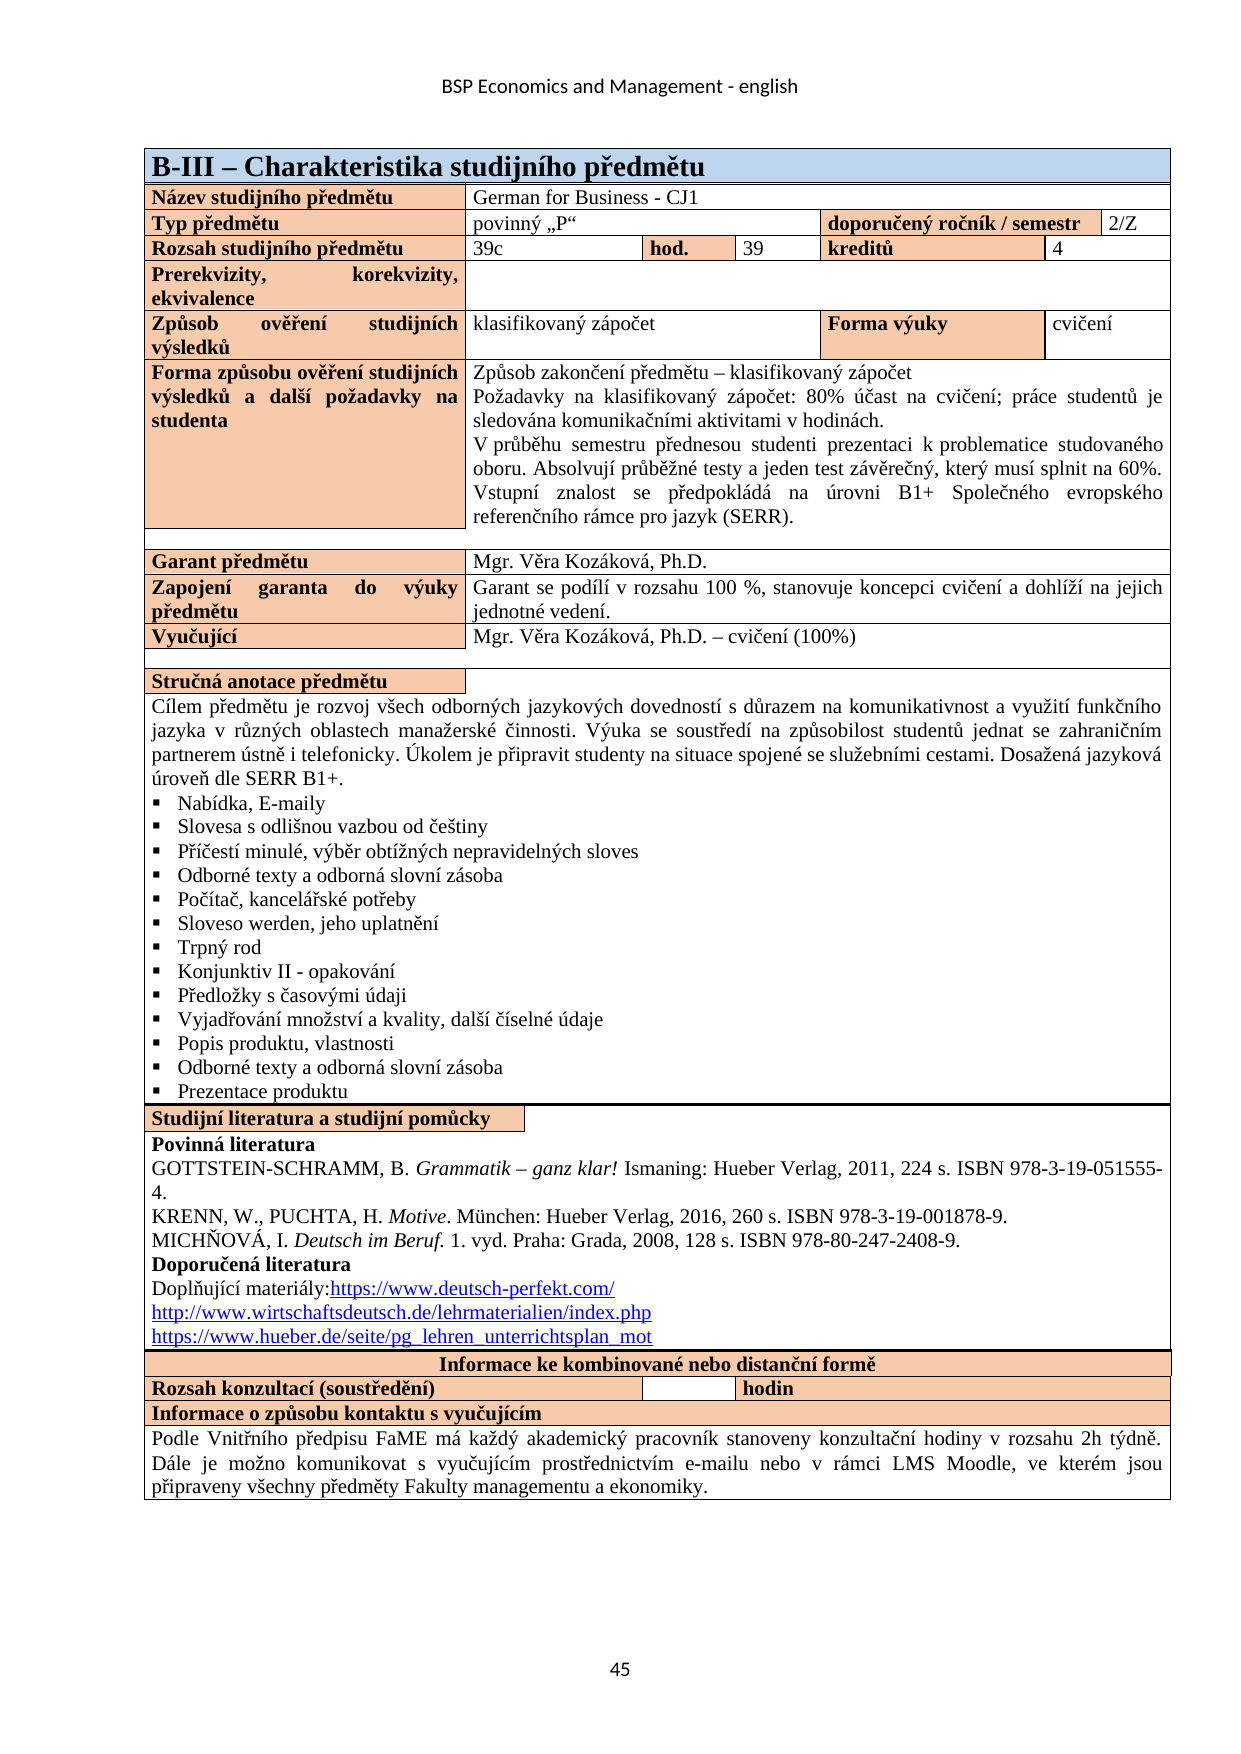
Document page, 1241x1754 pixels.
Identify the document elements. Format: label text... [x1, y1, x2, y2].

table_cell Forma způsobu ověření studijních výsledků a další požadavky na studenta [145, 360, 465, 528]
table_cell Typ předmětu [145, 210, 465, 235]
table_cell Rozsah studijního předmětu [145, 236, 465, 260]
table_cell Prerekvizity, korekvizity, ekvivalence [145, 261, 465, 309]
table_cell [466, 261, 1170, 309]
table_cell Způsob zakončení předmětu – klasifikovaný zápočet Požadavky na klasifikovaný zápočet: 80% účast na cvičení; práce studentů je sledována komunikačními aktivitami v hodinách. V průběhu semestru přednesou studenti prezentaci k problematice studovaného oboru. Absolvují průběžné testy a jeden test závěrečný, který musí splnit na 60%. Vstupní znalost se předpokládá na úrovni B1+ Společného evropského referenčního rámce pro jazyk (SERR). [466, 360, 1170, 528]
table_cell 4 [1046, 236, 1170, 260]
table_cell doporučený ročník / semestr [821, 210, 1101, 235]
table_cell povinný „P“ [466, 210, 820, 235]
table_cell [466, 669, 1170, 693]
table_cell Forma výuky [821, 311, 1044, 359]
table_cell Garant se podílí v rozsahu 100 %, stanovuje koncepci cvičení a dohlíží na jejich jednotné vedení. [466, 575, 1170, 623]
table_cell [525, 1106, 1170, 1131]
table_cell Informace o způsobu kontaktu s vyučujícím [145, 1401, 1170, 1425]
table_cell Stručná anotace předmětu [145, 669, 465, 693]
table_cell hod. [643, 236, 735, 260]
table_cell Podle Vnitřního předpisu FaME má každý akademický pracovník stanoveny konzultační hodiny v rozsahu 2h týdně. Dále je možno komunikovat s vyučujícím prostřednictvím e-mailu nebo v rámci LMS Moodle, ve kterém jsou připraveny všechny předměty Fakulty managementu a ekonomiky. [145, 1426, 1170, 1498]
table_cell [643, 1377, 735, 1400]
table_cell [145, 528, 1170, 548]
table_cell Mgr. Věra Kozáková, Ph.D. – cvičení (100%) [466, 624, 1170, 648]
table_cell hodin [736, 1377, 1170, 1400]
table_cell Informace ke kombinované nebo distanční formě [145, 1352, 1171, 1376]
table_cell klasifikovaný zápočet [466, 311, 820, 359]
table_cell Cílem předmětu je rozvoj všech odborných jazykových dovedností s důrazem na komunikativnost a využití funkčního jazyka v různých oblastech manažerské činnosti. Výuka se soustředí na způsobilost studentů jednat se zahraničním partnerem ústně i telefonicky. Úkolem je připravit studenty na situace spojené se služebními cestami. Dosažená jazyková úroveň dle SERR B1+. Nabídka, E-maily Slovesa s odlišnou vazbou od češtiny Příčestí minulé, výběr obtížných nepravidelných sloves Odborné texty a odborná slovní zásoba Počítač, kancelářské potřeby Sloveso werden, jeho uplatnění Trpný rod Konjunktiv II - opakování Předložky s časovými údaji Vyjadřování množství a kvality, další číselné údaje Popis produktu, vlastnosti Odborné texty a odborná slovní zásoba Prezentace produktu [145, 693, 1170, 1103]
table_cell 39 [736, 236, 820, 260]
table_cell cvičení [1046, 311, 1170, 359]
table_cell Vyučující [145, 624, 465, 648]
table_cell Mgr. Věra Kozáková, Ph.D. [466, 550, 1170, 573]
table_cell B-III – Charakteristika studijního předmětu [145, 149, 1170, 182]
table_cell Povinná literatura GOTTSTEIN-SCHRAMM, B. Grammatik – ganz klar! Ismaning: Hueber Verlag, 2011, 224 s. ISBN 978-3-19-051555-4. KRENN, W., PUCHTA, H. Motive. München: Hueber Verlag, 2016, 260 s. ISBN 978-3-19-001878-9. MICHŇOVÁ, I. Deutsch im Beruf. 1. vyd. Praha: Grada, 2008, 128 s. ISBN 978-80-247-2408-9. Doporučená literatura Doplňující materiály:https://www.deutsch-perfekt.com/ http://www.wirtschaftsdeutsch.de/lehrmaterialien/index.php https://www.hueber.de/seite/pg_lehren_unterrichtsplan_mot [145, 1131, 1170, 1348]
table_cell Zapojení garanta do výuky předmětu [145, 575, 465, 623]
table_cell 39c [466, 236, 642, 260]
table_cell Způsob ověření studijních výsledků [145, 311, 465, 359]
table_cell Rozsah konzultací (soustředění) [145, 1377, 642, 1400]
table_cell Název studijního předmětu [145, 185, 465, 209]
table_cell Garant předmětu [145, 550, 465, 573]
table_cell German for Business - CJ1 [466, 185, 1170, 209]
table_cell [145, 648, 1170, 668]
table_cell kreditů [821, 236, 1044, 260]
table_cell 2/Z [1102, 210, 1170, 235]
table_cell Studijní literatura a studijní pomůcky [145, 1106, 524, 1131]
